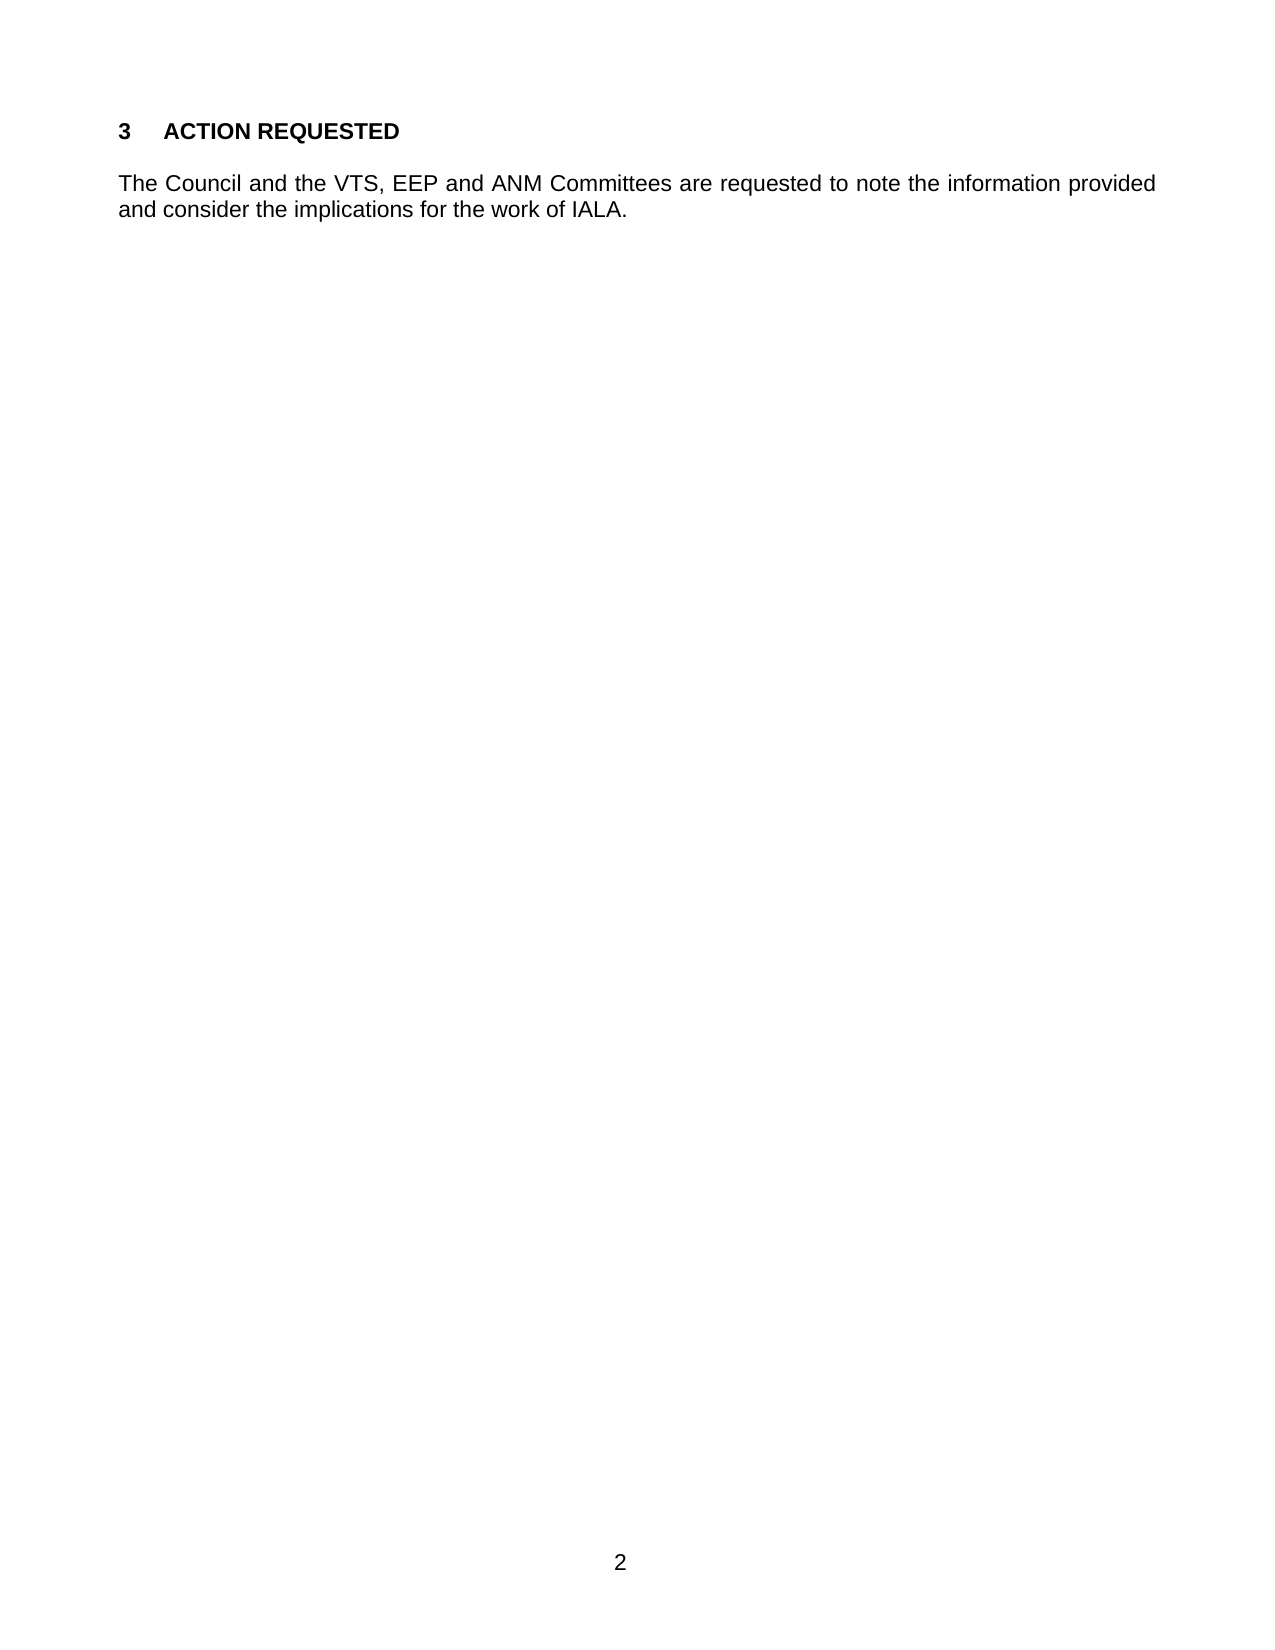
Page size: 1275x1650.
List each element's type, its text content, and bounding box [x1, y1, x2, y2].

subtitle ACTION REQUESTED [118, 118, 1157, 144]
text The Council and the VTS, EEP and ANM Committees are requested to note the information provided and consider the implications for the work of IALA. [118, 169, 1157, 222]
